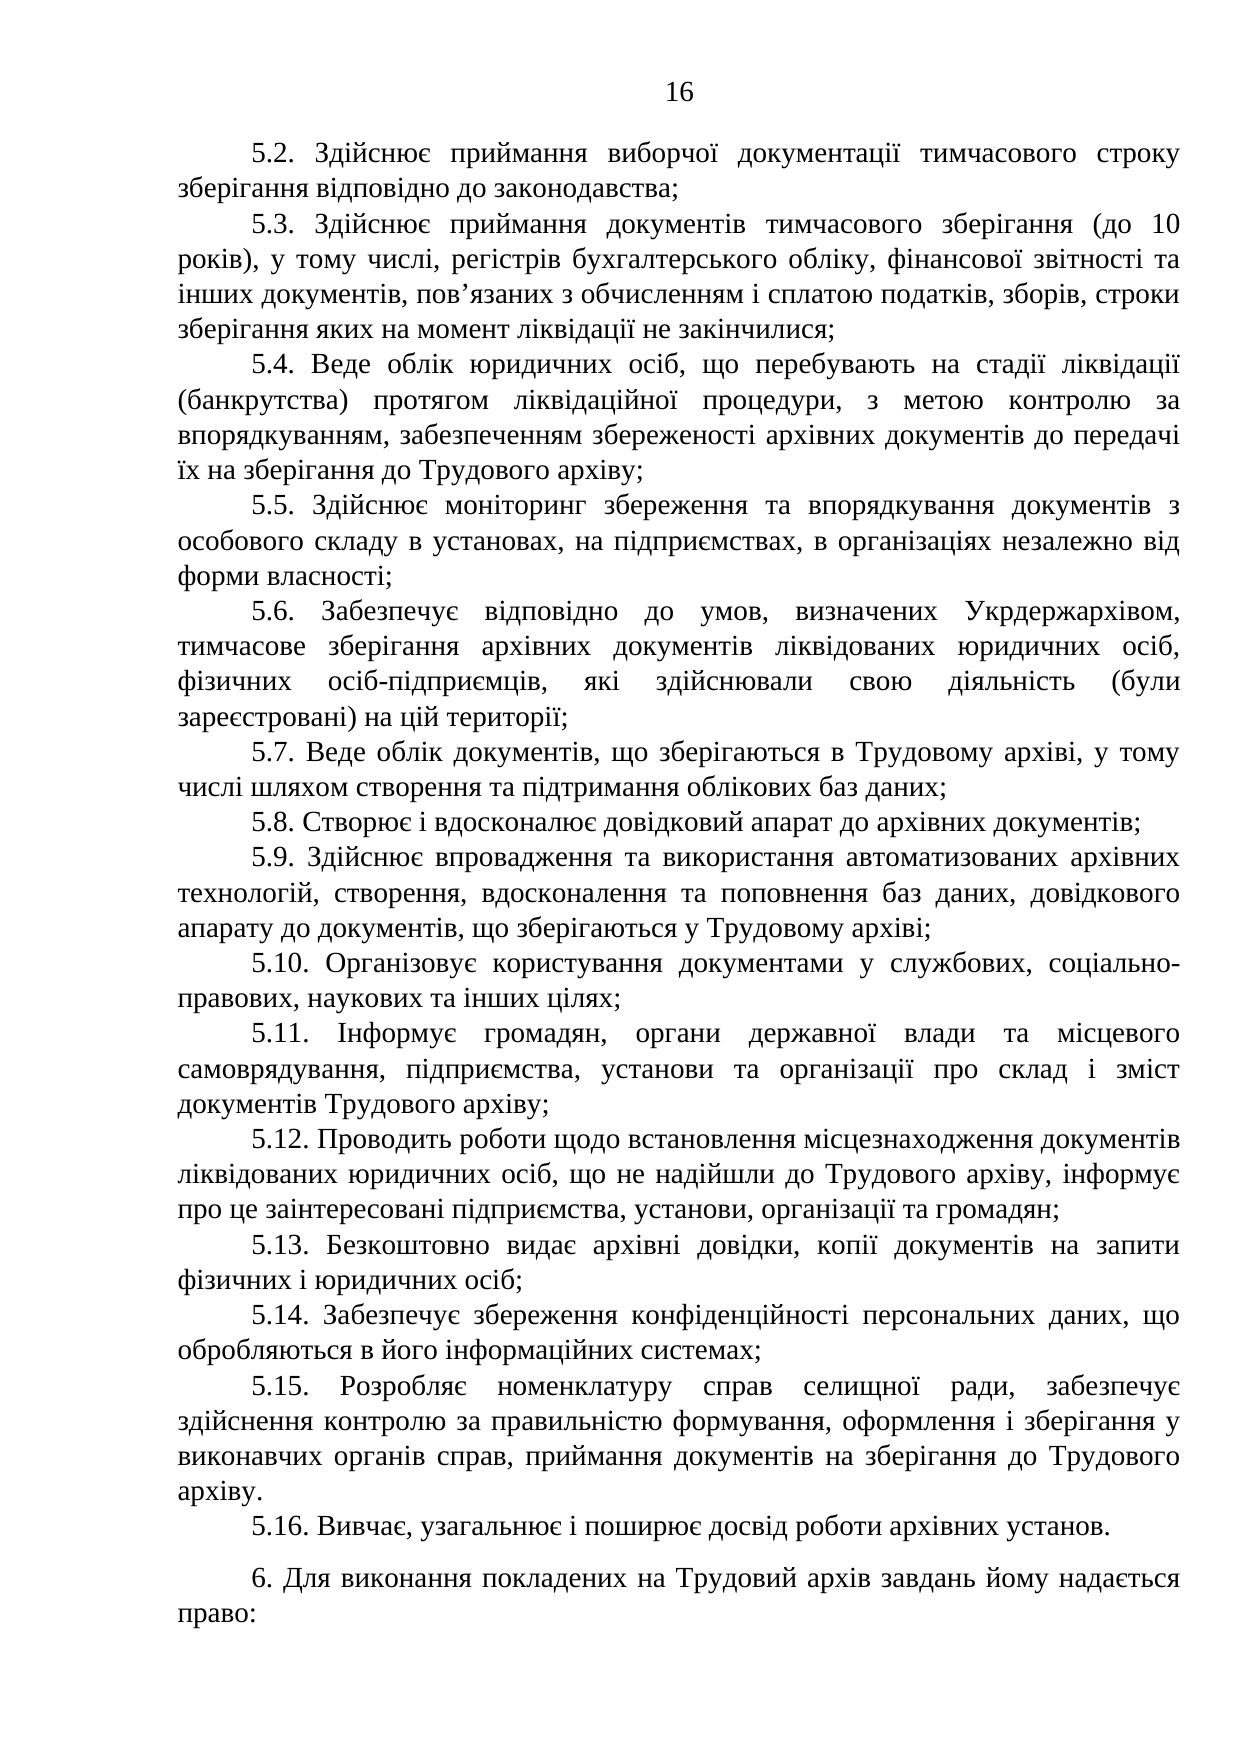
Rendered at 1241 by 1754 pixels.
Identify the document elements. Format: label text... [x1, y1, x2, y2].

text 5.16. Вивчає, узагальнює і поширює досвід роботи архівних установ. [177, 1508, 1181, 1542]
text 5.9. Здійснює впровадження та використання автоматизованих архівних технологій, створення, вдосконалення та поповнення баз даних, довідкового апарату до документів, що зберігаються у Трудовому архіві; [177, 839, 1181, 943]
text 5.6. Забезпечує відповідно до умов, визначених Укрдержархівом, тимчасове зберігання архівних документів ліквідованих юридичних осіб, фізичних осіб-підприємців, які здійснювали свою діяльність (були зареєстровані) на цій території; [177, 593, 1181, 732]
text 5.3. Здійснює приймання документів тимчасового зберігання (до 10 років), у тому числі, регістрів бухгалтерського обліку, фінансової звітності та інших документів, пов’язаних з обчисленням і сплатою податків, зборів, строки зберігання яких на момент ліквідації не закінчилися; [177, 206, 1181, 345]
text 5.10. Організовує користування документами у службових, соціально-правових, наукових та інших цілях; [177, 945, 1181, 1014]
text 6. Для виконання покладених на Трудовий архів завдань йому надається право: [177, 1560, 1181, 1629]
text 5.13. Безкоштовно видає архівні довідки, копії документів на запити фізичних і юридичних осіб; [177, 1227, 1181, 1296]
text 5.14. Забезпечує збереження конфіденційності персональних даних, що обробляються в його інформаційних системах; [177, 1297, 1181, 1366]
text 5.15. Розробляє номенклатуру справ селищної ради, забезпечує здійснення контролю за правильністю формування, оформлення і зберігання у виконавчих органів справ, приймання документів на зберігання до Трудового архіву. [177, 1368, 1181, 1507]
text 5.12. Проводить роботи щодо встановлення місцезнаходження документів ліквідованих юридичних осіб, що не надійшли до Трудового архіву, інформує про це заінтересовані підприємства, установи, організації та громадян; [177, 1121, 1181, 1225]
text 5.11. Інформує громадян, органи державної влади та місцевого самоврядування, підприємства, установи та організації про склад і зміст документів Трудового архіву; [177, 1016, 1181, 1119]
text 5.4. Веде облік юридичних осіб, що перебувають на стадії ліквідації (банкрутства) протягом ліквідаційної процедури, з метою контролю за впорядкуванням, забезпеченням збереженості архівних документів до передачі їх на зберігання до Трудового архіву; [177, 347, 1181, 486]
text 5.5. Здійснює моніторинг збереження та впорядкування документів з особового складу в установах, на підприємствах, в організаціях незалежно від форми власності; [177, 487, 1181, 591]
text 5.2. Здійснює приймання виборчої документації тимчасового строку зберігання відповідно до законодавства; [177, 135, 1181, 204]
text 5.7. Веде облік документів, що зберігаються в Трудовому архіві, у тому числі шляхом створення та підтримання облікових баз даних; [177, 734, 1181, 803]
text 5.8. Створює і вдосконалює довідковий апарат до архівних документів; [177, 804, 1181, 838]
